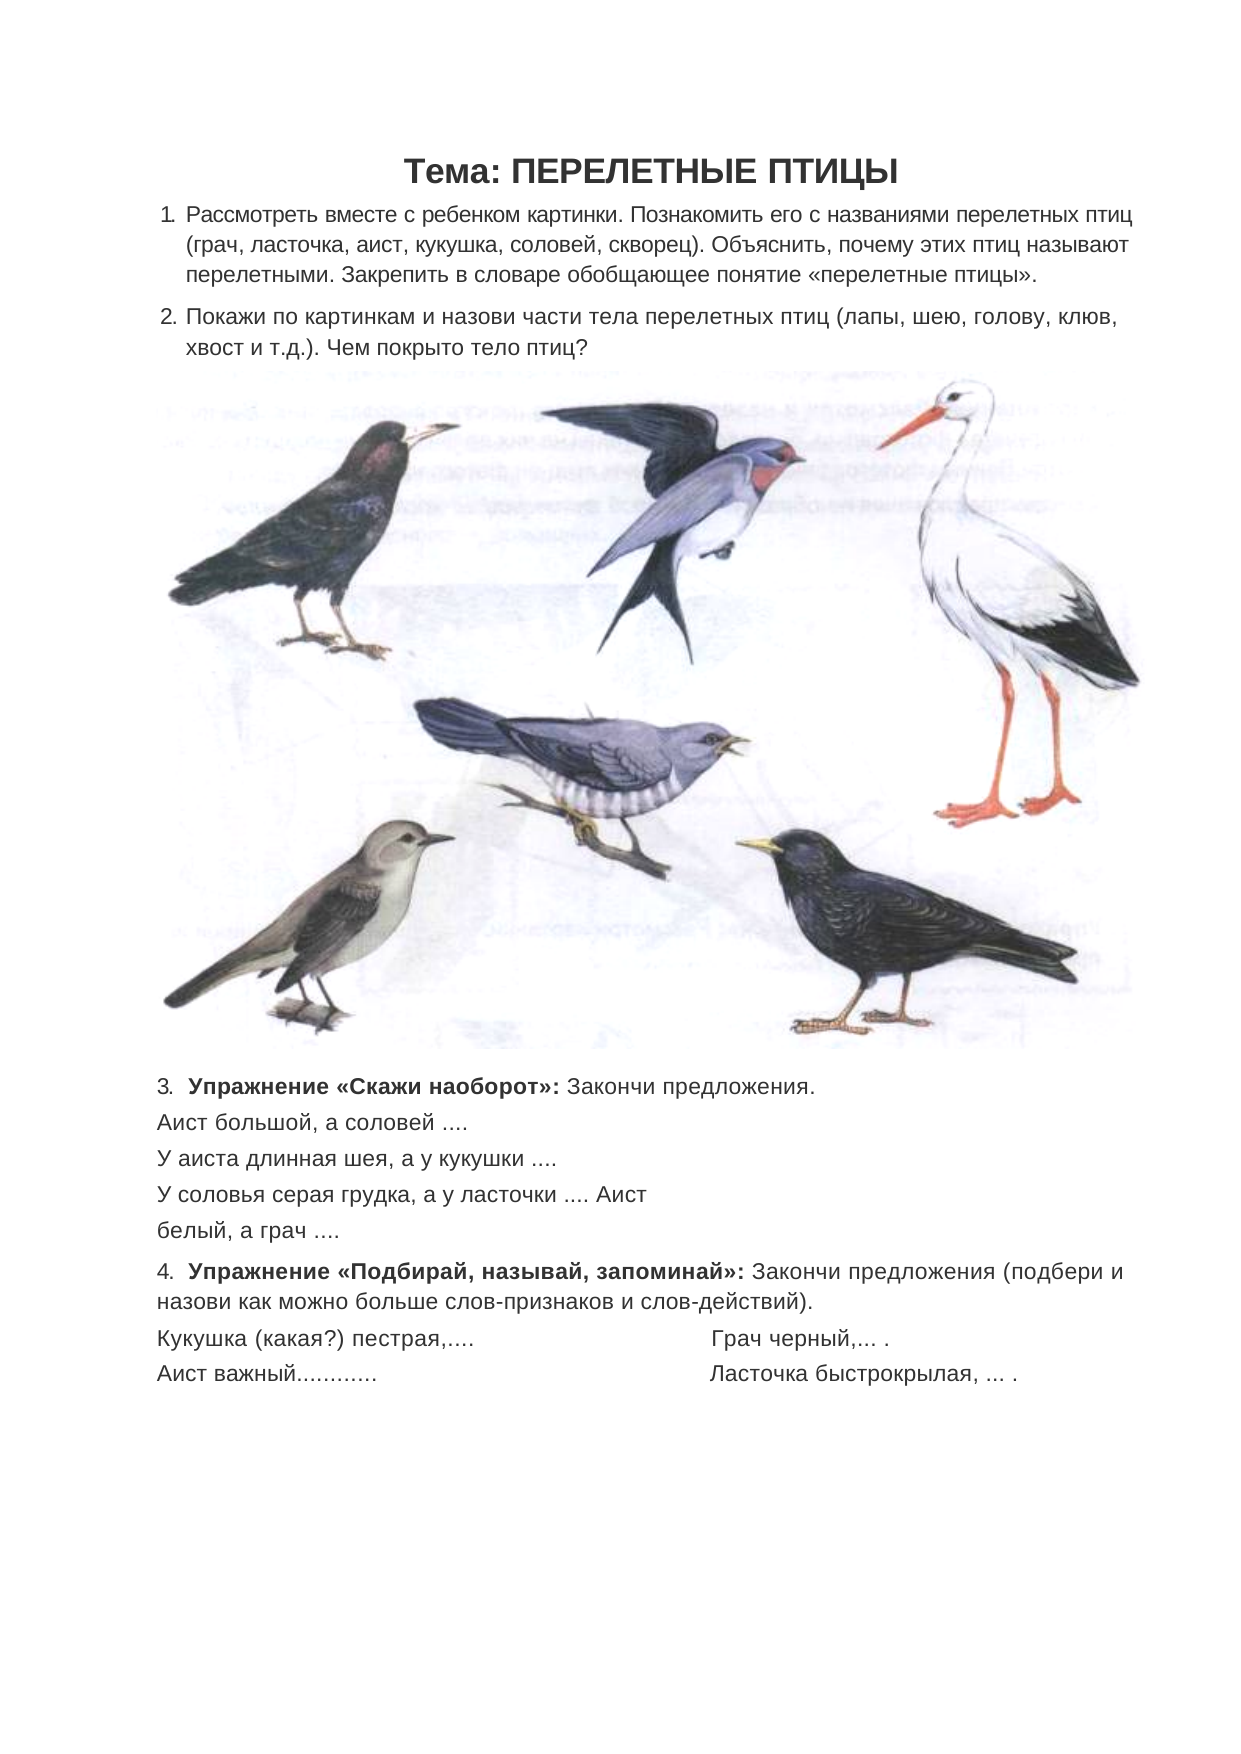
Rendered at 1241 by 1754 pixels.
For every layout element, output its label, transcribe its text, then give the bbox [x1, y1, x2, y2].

list Рассмотреть вместе с ребенком картинки. Познакомить его с названиями перелетных птиц (грач, ласточка, аист, кукушка, соловей, скворец). Объяснить, почему этих птиц называют перелетными. Закрепить в словаре обобщающее понятие «перелетные птицы». [160, 199, 1150, 289]
text 4. Упражнение «Подбирай, называй, запоминай»: Закончи предложения (подбери и назови как можно больше слов-признаков и слов-действий). [157, 1256, 1150, 1316]
text Аист важный Ласточка быстрокрылая, ... . [157, 1360, 1150, 1387]
picture [156, 371, 1151, 1049]
list Покажи по картинкам и назови части тела перелетных птиц (лапы, шею, голову, клюв, хвост и т.д.). Чем покрыто тело птиц? [160, 300, 1150, 361]
text Тема: ПЕРЕЛЕТНЫЕ ПТИЦЫ [157, 150, 1146, 191]
text У соловья серая грудка, а у ласточки .... Аист белый, а грач .... [157, 1173, 650, 1246]
text 3. Упражнение «Скажи наоборот»: Закончи предложения. Аист большой, а соловей .... [157, 1065, 850, 1137]
text Кукушка (какая?) пестрая,.... Грач черный,... . [157, 1324, 1150, 1351]
text У аиста длинная шея, а у кукушки .... [157, 1137, 650, 1173]
